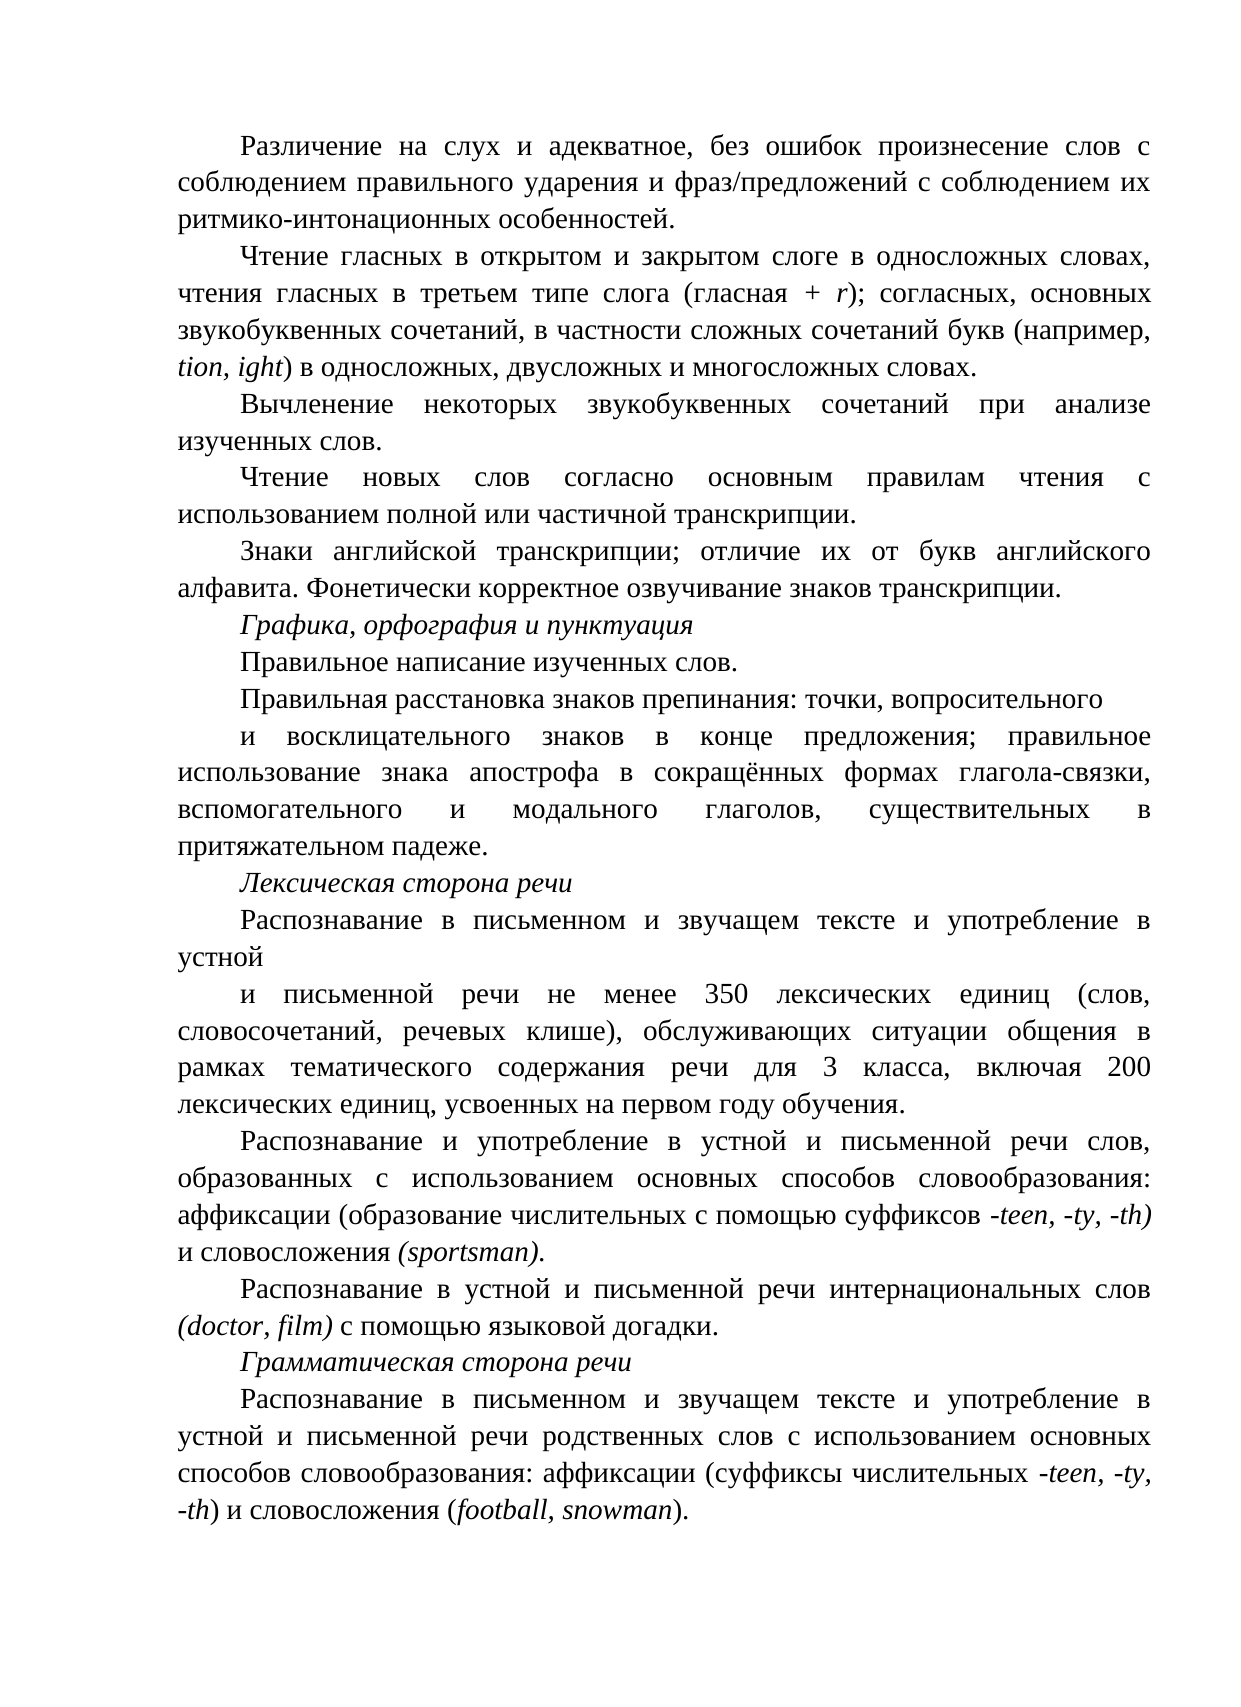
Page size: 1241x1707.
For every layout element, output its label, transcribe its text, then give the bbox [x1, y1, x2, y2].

text Вычленение некоторых звукобуквенных сочетаний при анализе изученных слов. [177, 386, 1152, 456]
text Чтение новых слов согласно основным правилам чтения с использованием полной или частичной транскрипции. [177, 459, 1152, 530]
text Грамматическая сторона речи [177, 1344, 1152, 1378]
text Чтение гласных в открытом и закрытом слоге в односложных словах, чтения гласных в третьем типе слога (гласная + r); согласных, основных звукобуквенных сочетаний, в частности сложных сочетаний букв (например, tion, ight) в односложных, двусложных и многосложных словах. [177, 238, 1152, 382]
text Знаки английской транскрипции; отличие их от букв английского алфавита. Фонетически корректное озвучивание знаков транскрипции. [177, 533, 1152, 604]
text Правильная расстановка знаков препинания: точки, вопросительного [177, 681, 1152, 714]
text Различение на слух и адекватное, без ошибок произнесение слов с соблюдением правильного ударения и фраз/предложений с соблюдением их ритмико-интонационных особенностей. [177, 128, 1152, 235]
text Распознавание и употребление в устной и письменной речи слов, образованных с использованием основных способов словообразования: аффиксации (образование числительных с помощью суффиксов -teen, -ty, -th) и словосложения (sportsman). [177, 1123, 1152, 1267]
text и восклицательного знаков в конце предложения; правильное использование знака апострофа в сокращённых формах глагола-связки, вспомогательного и модального глаголов, существительных в притяжательном падеже. [177, 718, 1152, 862]
text Распознавание в устной и письменной речи интернациональных слов (doctor, film) с помощью языковой догадки. [177, 1271, 1152, 1341]
text Правильное написание изученных слов. [177, 644, 1152, 677]
text Распознавание в письменном и звучащем тексте и употребление в устной и письменной речи родственных слов с использованием основных способов словообразования: аффиксации (суффиксы числительных -teen, -ty, -th) и словосложения (football, snowman). [177, 1381, 1152, 1526]
text Лексическая сторона речи [177, 865, 1152, 899]
text и письменной речи не менее 350 лексических единиц (слов, словосочетаний, речевых клише), обслуживающих ситуации общения в рамках тематического содержания речи для 3 класса, включая 200 лексических единиц, усвоенных на первом году обучения. [177, 976, 1152, 1120]
text Распознавание в письменном и звучащем тексте и употребление в устной [177, 902, 1152, 972]
text Графика, орфография и пунктуация [177, 607, 1152, 641]
